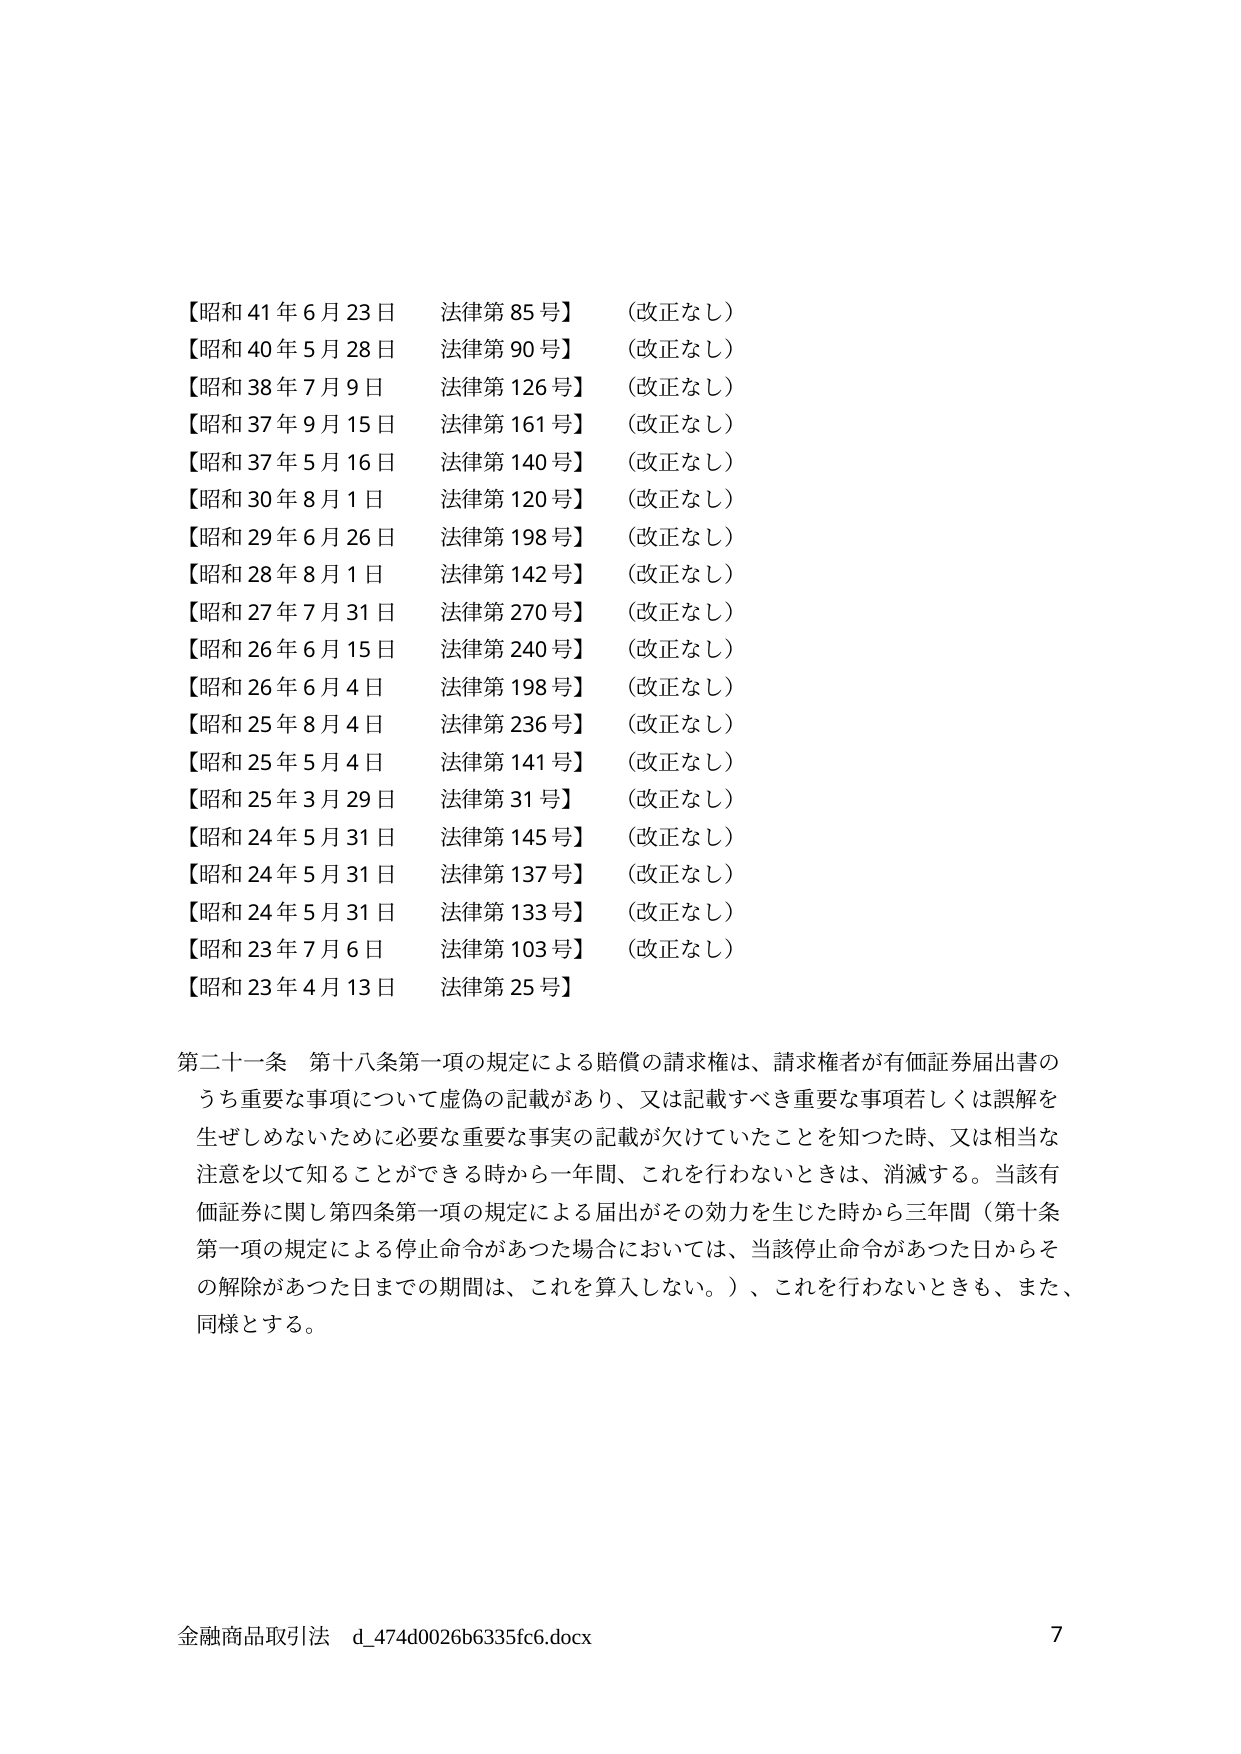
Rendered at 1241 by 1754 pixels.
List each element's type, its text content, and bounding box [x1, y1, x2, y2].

text 【昭和23年4月13日 法律第25号】 [177, 967, 1063, 1004]
text 【昭和26年6月15日 法律第240号】 （改正なし） [177, 629, 1063, 667]
text 【昭和24年5月31日 法律第145号】 （改正なし） [177, 817, 1063, 854]
text 【昭和25年5月4日 法律第141号】 （改正なし） [177, 742, 1063, 779]
text 【昭和27年7月31日 法律第270号】 （改正なし） [177, 592, 1063, 629]
text 【昭和28年8月1日 法律第142号】 （改正なし） [177, 554, 1063, 592]
text 【昭和29年6月26日 法律第198号】 （改正なし） [177, 517, 1063, 554]
text 第二十一条 第十八条第一項の規定による賠償の請求権は、請求権者が有価証券届出書のうち重要な事項について虚偽の記載があり、又は記載すべき重要な事項若しくは誤解を生ぜしめないために必要な重要な事実の記載が欠けていたことを知つた時、又は相当な注意を以て知ることができる時から一年間、これを行わないときは、消滅する。当該有価証券に関し第四条第一項の規定による届出がその効力を生じた時から三年間（第十条第一項の規定による停止命令があつた場合においては、当該停止命令があつた日からその解除があつた日までの期間は、これを算入しない。）、これを行わないときも、また、同様とする。 [177, 1042, 1063, 1342]
text 【昭和25年3月29日 法律第31号】 （改正なし） [177, 779, 1063, 817]
text 【昭和26年6月4日 法律第198号】 （改正なし） [177, 667, 1063, 704]
text 【昭和24年5月31日 法律第133号】 （改正なし） [177, 892, 1063, 929]
text 【昭和23年7月6日 法律第103号】 （改正なし） [177, 929, 1063, 967]
text 【昭和30年8月1日 法律第120号】 （改正なし） [177, 479, 1063, 517]
text 【昭和37年5月16日 法律第140号】 （改正なし） [177, 442, 1063, 479]
text 【昭和37年9月15日 法律第161号】 （改正なし） [177, 404, 1063, 442]
text 【昭和40年5月28日 法律第90号】 （改正なし） [177, 329, 1063, 367]
text 【昭和38年7月9日 法律第126号】 （改正なし） [177, 367, 1063, 404]
text 【昭和24年5月31日 法律第137号】 （改正なし） [177, 854, 1063, 892]
text 【昭和41年6月23日 法律第85号】 （改正なし） [177, 292, 1063, 329]
text 【昭和25年8月4日 法律第236号】 （改正なし） [177, 704, 1063, 742]
